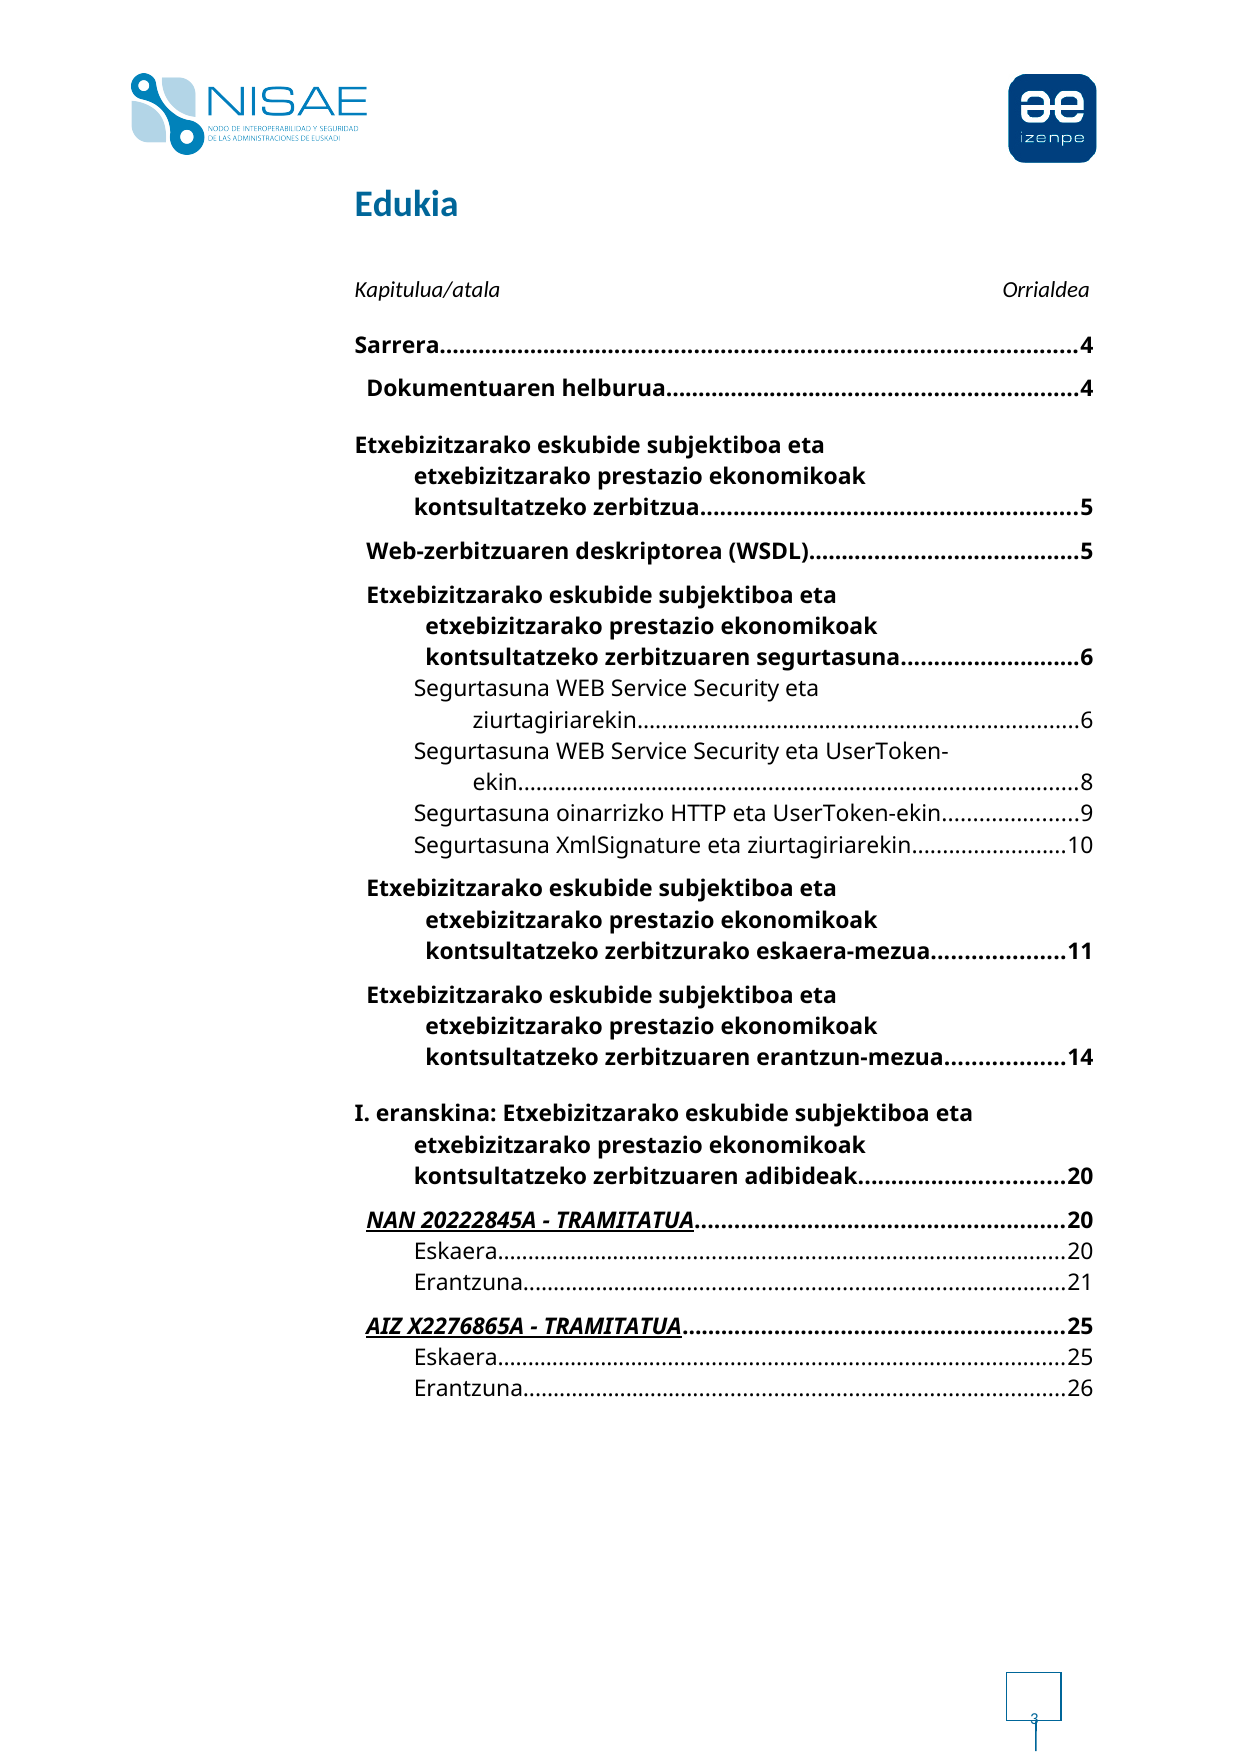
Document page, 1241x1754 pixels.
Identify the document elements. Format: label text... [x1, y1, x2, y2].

text Etxebizitzarako eskubide subjektiboa eta etxebizitzarako prestazio ekonomikoak kontsultatzeko zerbitzuaren segurtasuna 6 [366, 578, 1010, 672]
picture [118, 73, 180, 155]
text Erantzuna 26 [413, 1372, 988, 1403]
text Segurtasuna WEB Service Security eta ziurtagiriarekin 6 [413, 672, 988, 735]
text Segurtasuna WEB Service Security eta UserToken-ekin 8 [413, 735, 988, 797]
text Sarrera 4 [354, 328, 1007, 360]
text Erantzuna 21 [413, 1266, 988, 1297]
text Etxebizitzarako eskubide subjektiboa eta etxebizitzarako prestazio ekonomikoak kontsultatzeko zerbitzua 5 [354, 428, 1007, 522]
text Segurtasuna oinarrizko HTTP eta UserToken-ekin 9 [413, 797, 988, 828]
text Web-zerbitzuaren deskriptorea (WSDL) 5 [366, 535, 1010, 566]
text I. eranskina: Etxebizitzarako eskubide subjektiboa eta etxebizitzarako prestazio ekonomikoak kontsultatzeko zerbitzuaren adibideak 20 [354, 1097, 1007, 1191]
text Kapitulua/atala Orrialdea [354, 276, 1063, 303]
text Edukia [177, 180, 1063, 226]
text Etxebizitzarako eskubide subjektiboa eta etxebizitzarako prestazio ekonomikoak kontsultatzeko zerbitzurako eskaera-mezua 11 [366, 872, 1010, 966]
picture [1007, 74, 1097, 163]
text AIZ X2276865A - TRAMITATUA 25 [366, 1310, 1010, 1341]
picture [139, 81, 148, 90]
text NAN 20222845A - TRAMITATUA 20 [366, 1203, 1010, 1235]
text Eskaera 20 [413, 1235, 988, 1266]
text Eskaera 25 [413, 1341, 988, 1372]
text Dokumentuaren helburua 4 [366, 372, 1010, 403]
picture [181, 131, 193, 143]
text Segurtasuna XmlSignature eta ziurtagiriarekin 10 [413, 828, 988, 860]
text Etxebizitzarako eskubide subjektiboa eta etxebizitzarako prestazio ekonomikoak kontsultatzeko zerbitzuaren erantzun-mezua 14 [366, 978, 1010, 1072]
picture [149, 73, 386, 155]
